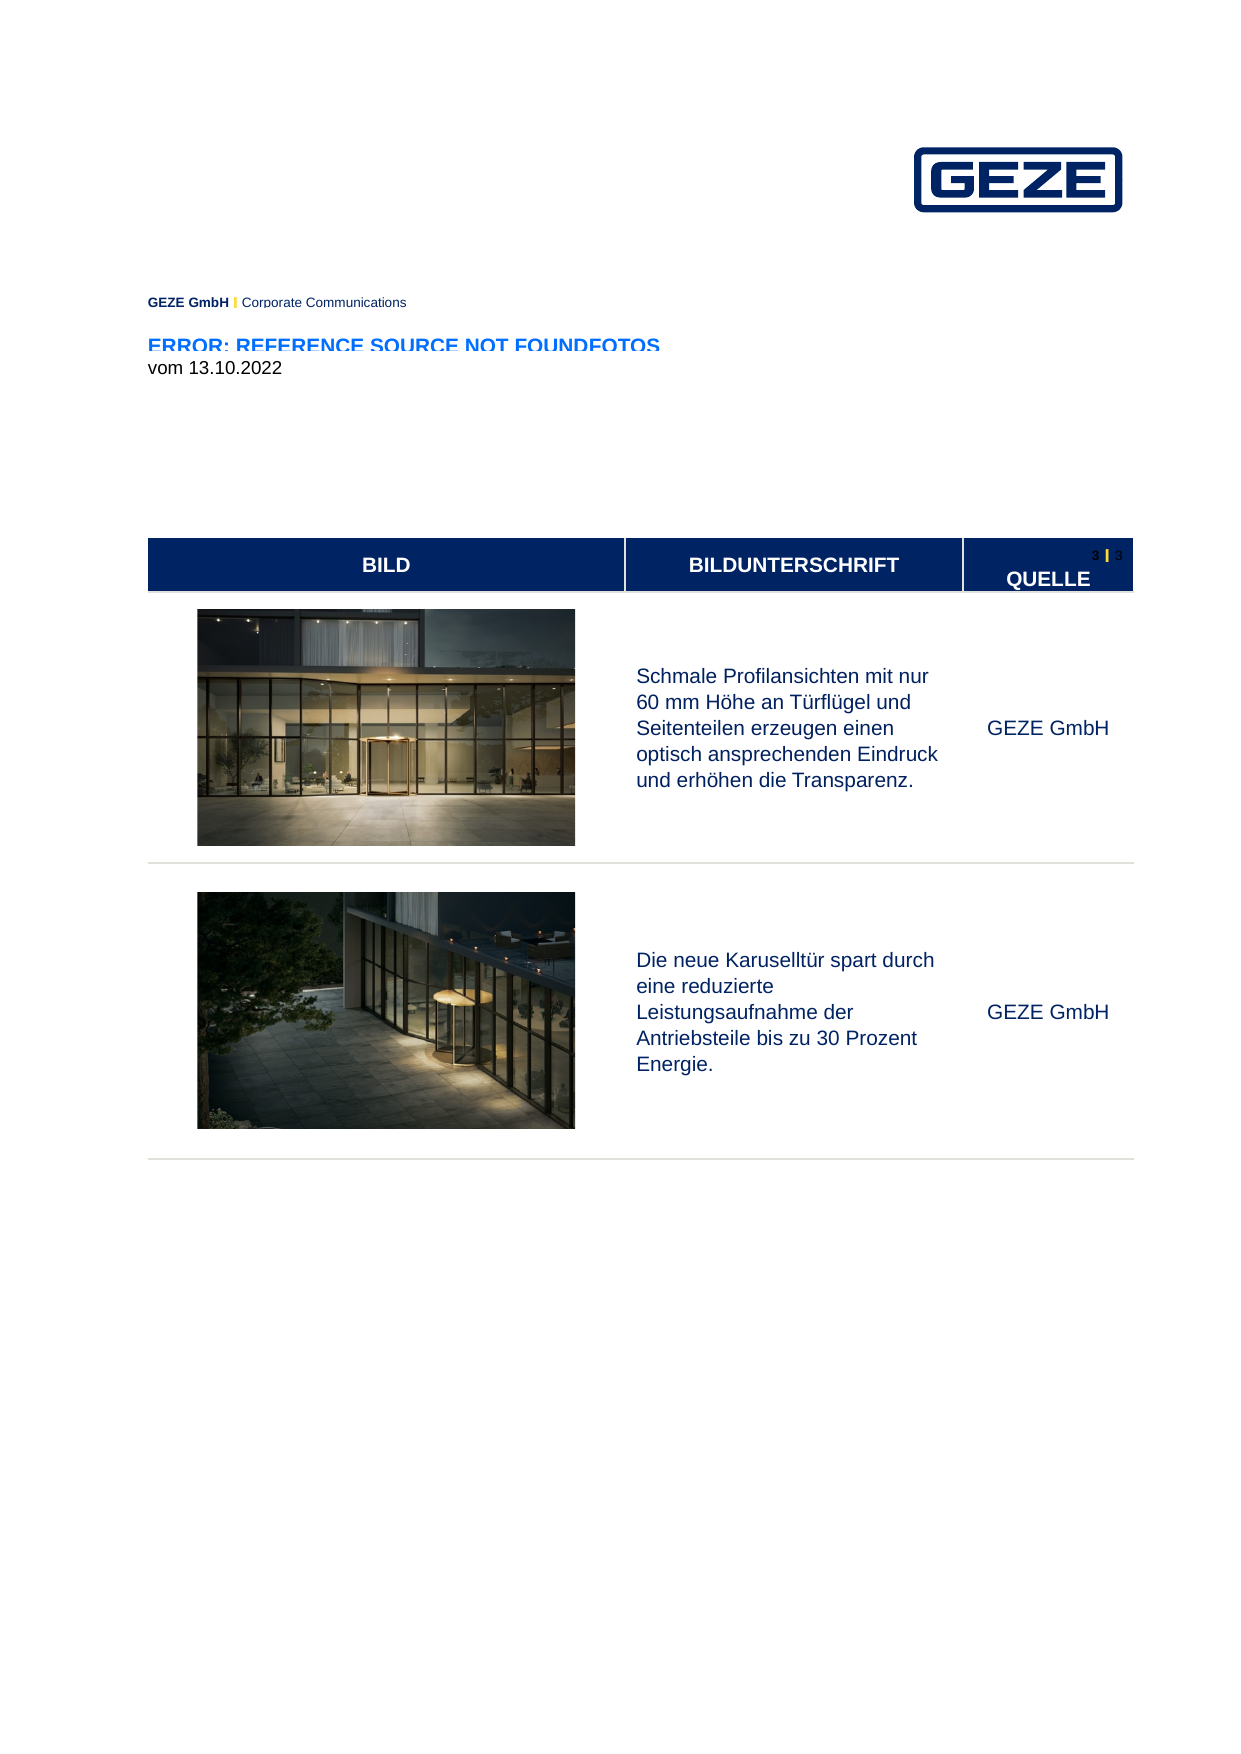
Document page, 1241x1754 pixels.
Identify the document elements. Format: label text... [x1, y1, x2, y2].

table_cell [148, 864, 625, 1158]
table_cell Die neue Karuselltür spart durch eine reduzierte Leistungsaufnahme der Antriebsteile bis zu 30 Prozent Energie. [625, 864, 963, 1158]
table_cell Schmale Profilansichten mit nur 60 mm Höhe an Türflügel und Seitenteilenerzeugen einen optisch ansprechenden Eindruck und erhöhen die Transparenz. [625, 593, 963, 862]
picture [197, 609, 576, 846]
table_cell GEZE GmbH [963, 864, 1133, 1158]
table_cell [148, 593, 625, 862]
table_header BILD [148, 538, 624, 591]
table_header QUELLE [964, 538, 1133, 591]
table_header BILDUNTERSCHRIFT [626, 538, 962, 591]
picture [197, 892, 576, 1129]
table_cell GEZE GmbH [963, 593, 1133, 862]
